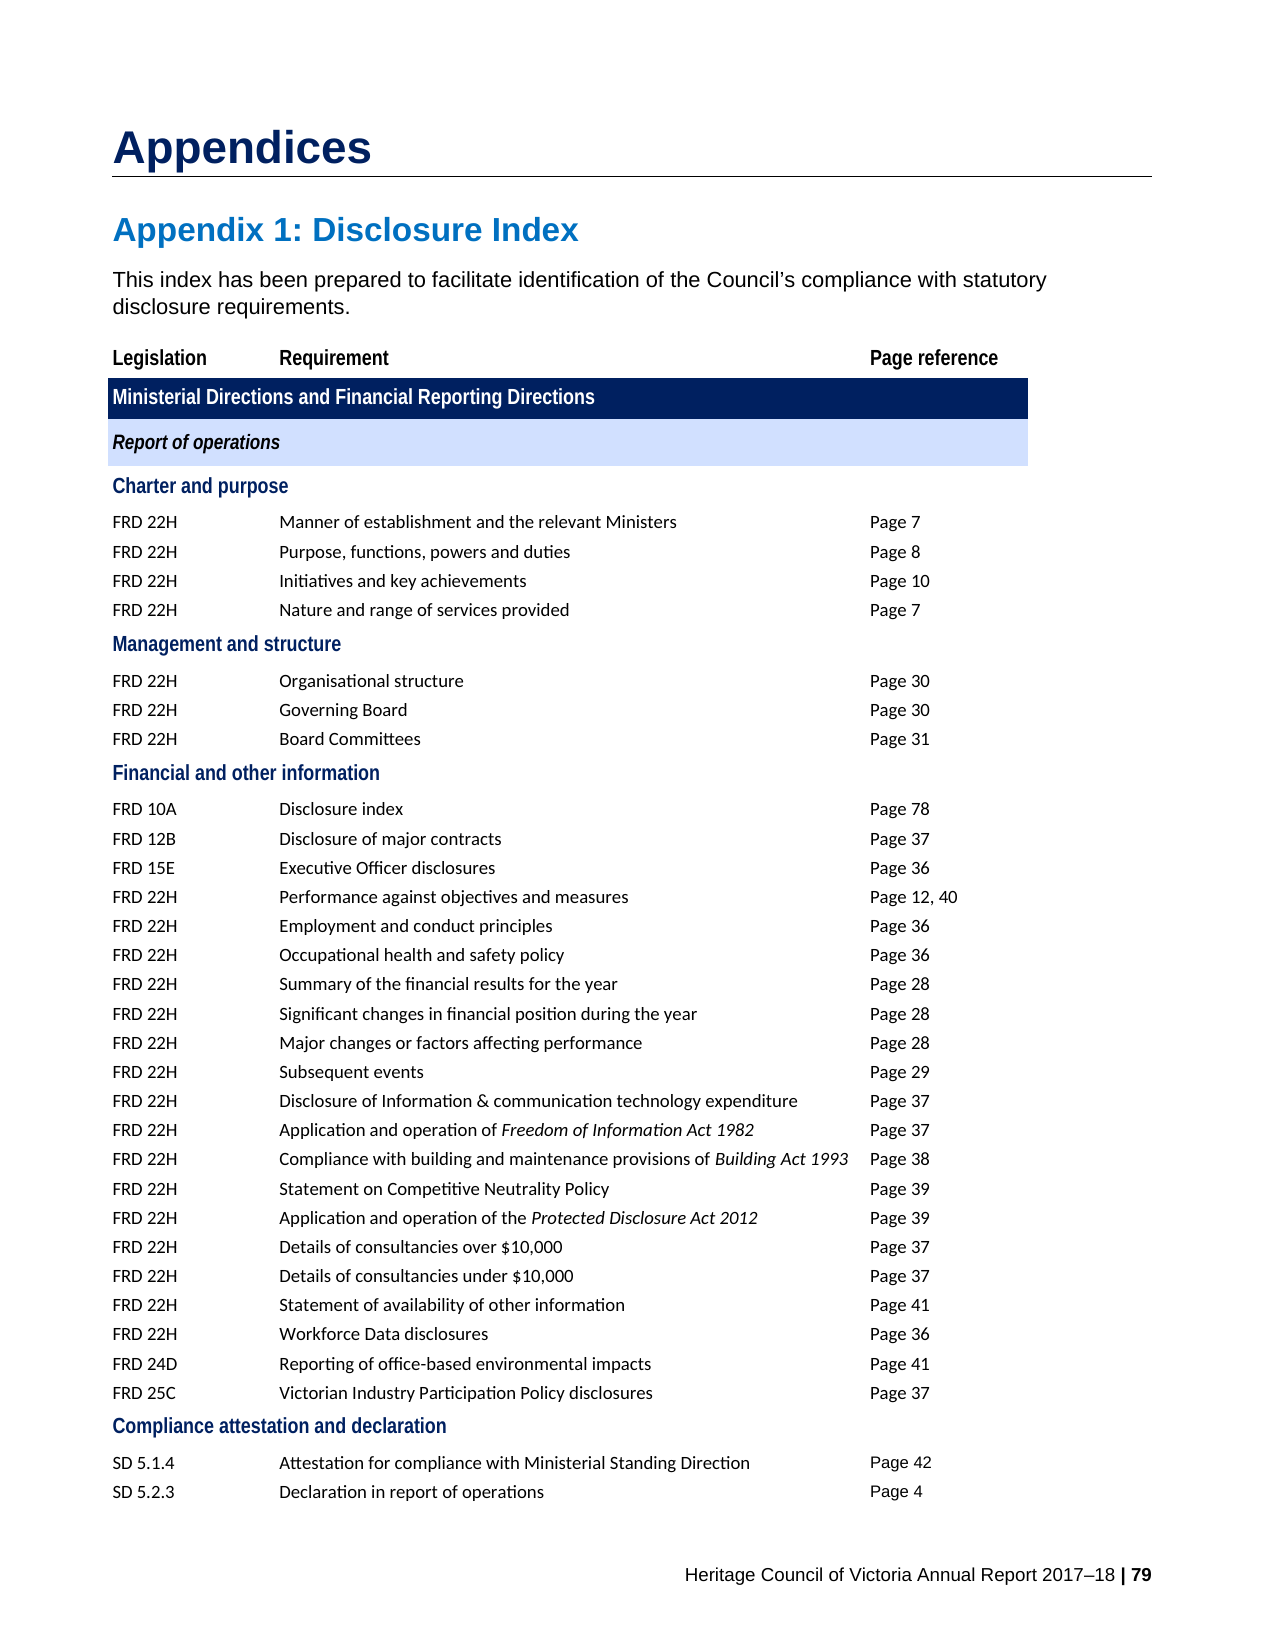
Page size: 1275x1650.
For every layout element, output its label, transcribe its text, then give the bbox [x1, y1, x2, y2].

text This index has been prepared to facilitate identification of the Council’s compliance with statutory disclosure requirements. [112, 267, 1152, 319]
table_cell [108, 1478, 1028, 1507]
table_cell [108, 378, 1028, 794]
subtitle Appendices [112, 121, 1152, 176]
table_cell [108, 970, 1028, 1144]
subtitle Appendix 1: Disclosure Index [112, 210, 1152, 248]
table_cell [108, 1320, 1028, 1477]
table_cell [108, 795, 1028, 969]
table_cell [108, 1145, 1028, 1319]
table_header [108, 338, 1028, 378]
